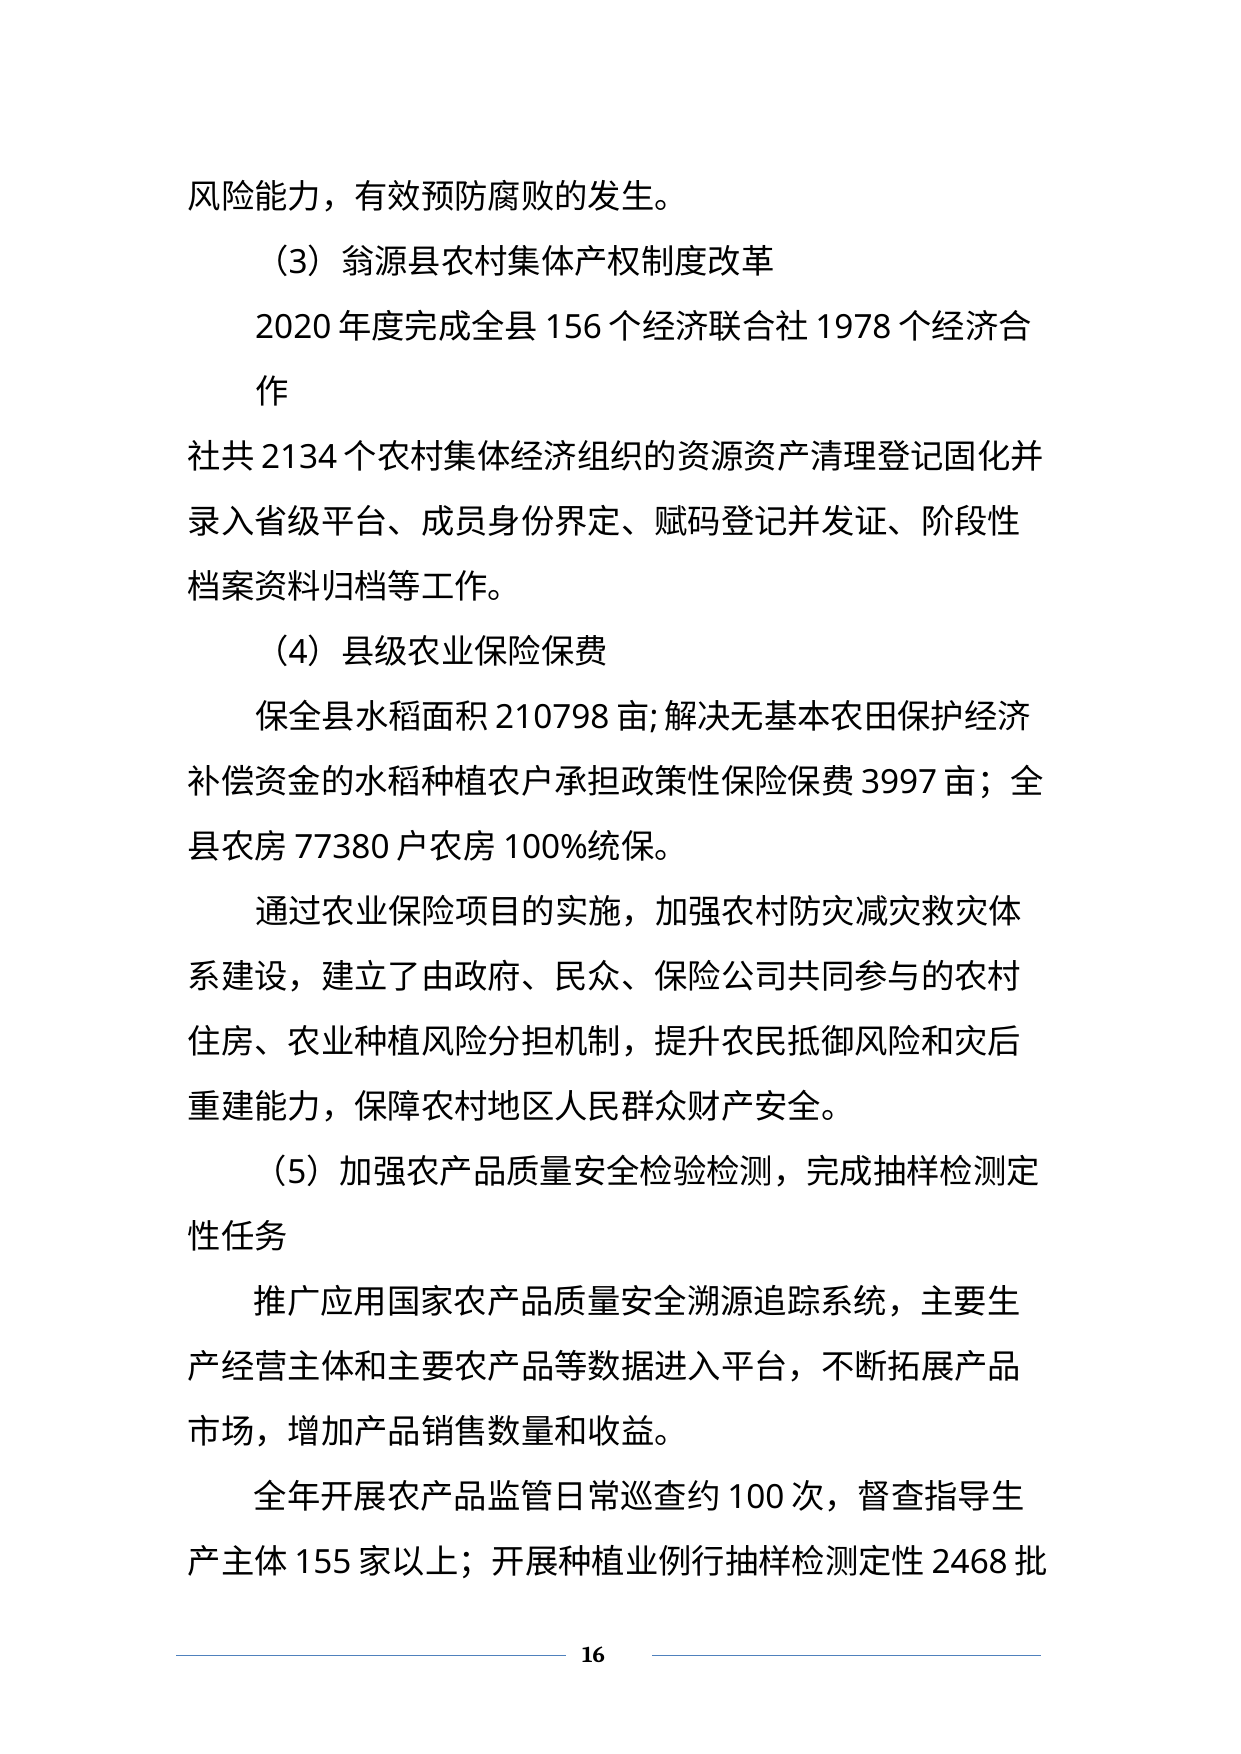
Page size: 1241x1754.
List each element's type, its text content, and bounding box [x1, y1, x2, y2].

text 通过农业保险项目的实施，加强农村防灾减灾救灾体系建设，建立了由政府、民众、保险公司共同参与的农村住房、农业种植风险分担机制，提升农民抵御风险和灾后重建能力，保障农村地区人民群众财产安全。 [187, 877, 1053, 1137]
text 2020年度完成全县156个经济联合社1978个经济合作 [255, 292, 1053, 422]
text 社共2134个农村集体经济组织的资源资产清理登记固化并录入省级平台、成员身份界定、赋码登记并发证、阶段性档案资料归档等工作。 [187, 422, 1053, 617]
text （4）县级农业保险保费 [187, 617, 1053, 682]
text （5）加强农产品质量安全检验检测，完成抽样检测定性任务 [187, 1137, 1053, 1267]
text 保全县水稻面积210798亩; 解决无基本农田保护经济补偿资金的水稻种植农户承担政策性保险保费3997亩；全县农房77380户农房100%统保。 [187, 682, 1053, 877]
text 推广应用国家农产品质量安全溯源追踪系统，主要生产经营主体和主要农产品等数据进入平台，不断拓展产品市场，增加产品销售数量和收益。 [187, 1267, 1053, 1462]
text （3）翁源县农村集体产权制度改革 [255, 227, 1053, 292]
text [187, 1462, 1053, 1592]
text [187, 162, 1053, 227]
